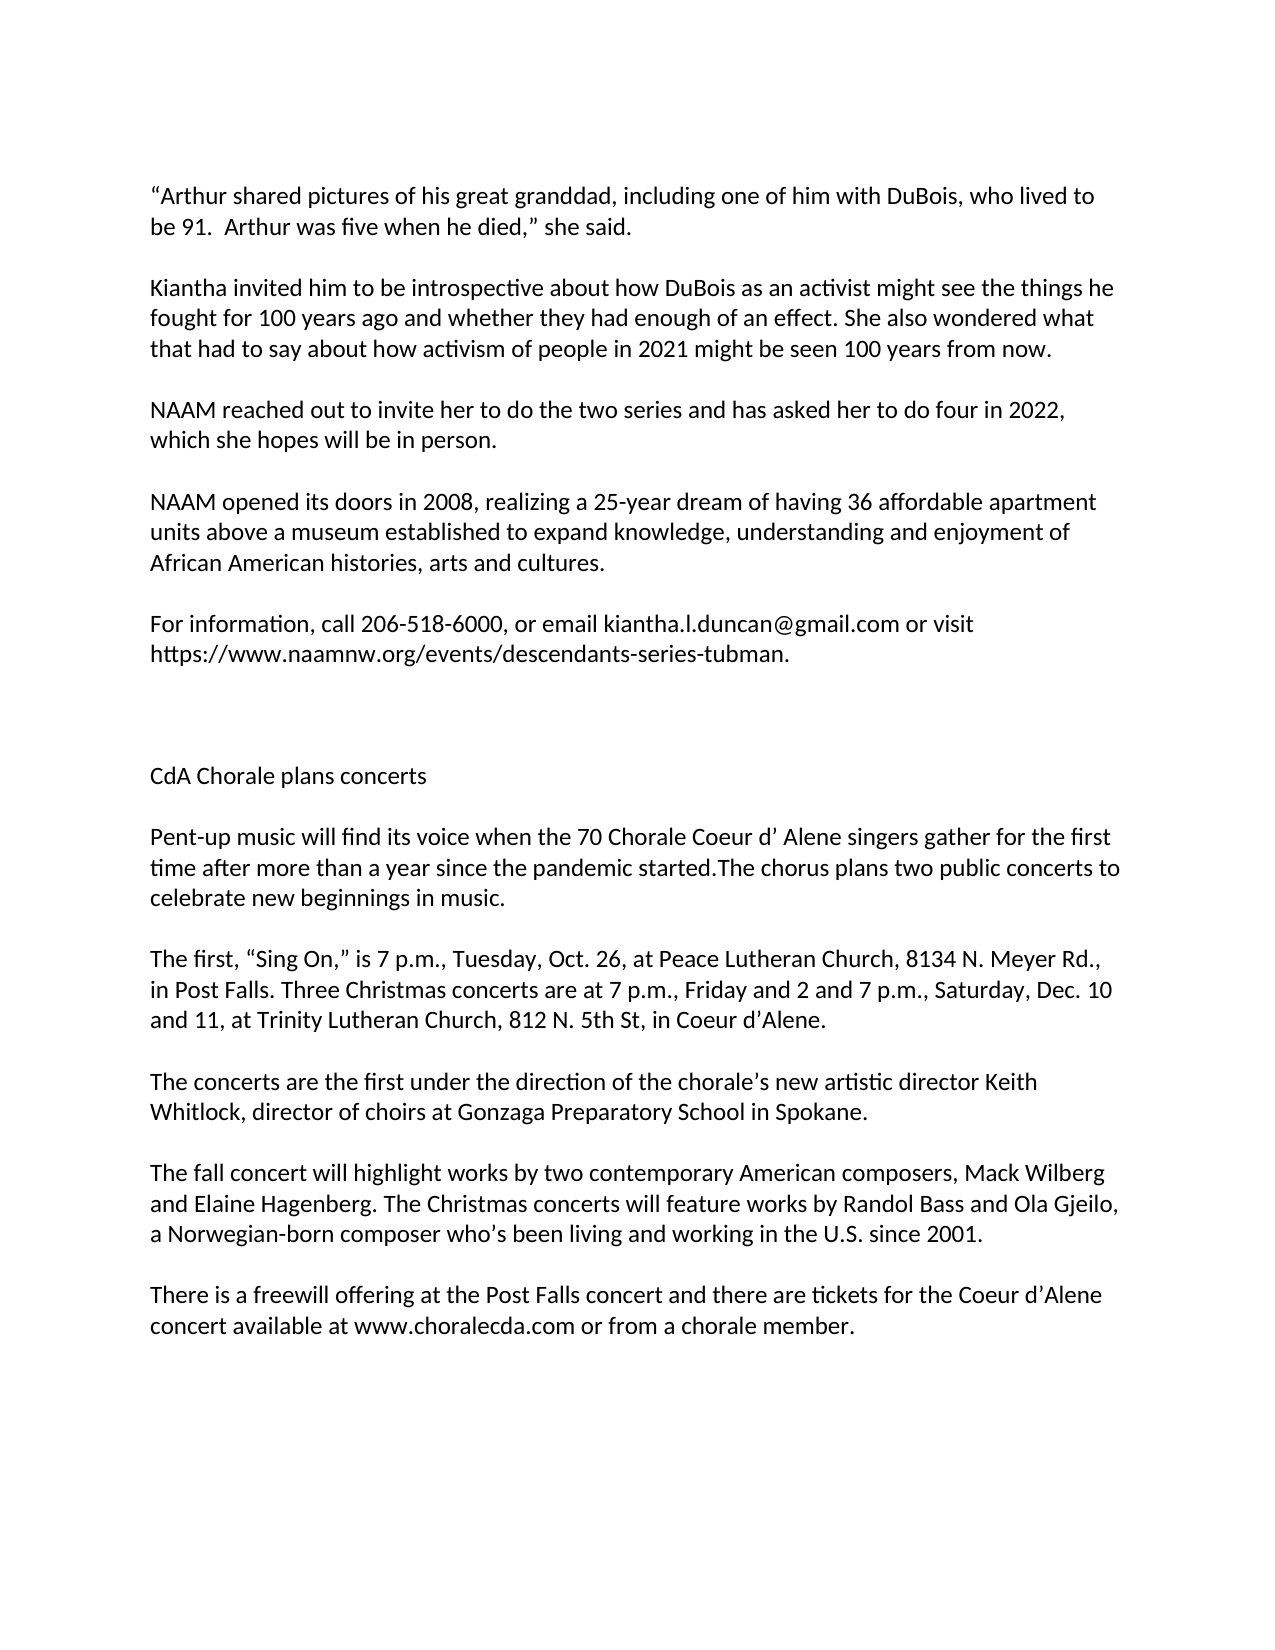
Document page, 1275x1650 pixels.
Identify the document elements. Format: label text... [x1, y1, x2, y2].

text The fall concert will highlight works by two contemporary American composers, Mack Wilberg and Elaine Hagenberg. The Christmas concerts will feature works by Randol Bass and Ola Gjeilo, a Norwegian-born composer who’s been living and working in the U.S. since 2001. [150, 1157, 1125, 1249]
text CdA Chorale plans concerts [150, 760, 1125, 791]
text For information, call 206-518-6000, or email kiantha.l.duncan@gmail.com or visit https://www.naamnw.org/events/descendants-series-tubman. [150, 608, 1125, 669]
text “Arthur shared pictures of his great granddad, including one of him with DuBois, who lived to be 91. Arthur was five when he died,” she said. [150, 181, 1125, 242]
text Kiantha invited him to be introspective about how DuBois as an activist might see the things he fought for 100 years ago and whether they had enough of an effect. She also wondered what that had to say about how activism of people in 2021 might be seen 100 years from now. [150, 272, 1125, 364]
text NAAM reached out to invite her to do the two series and has asked her to do four in 2022, which she hopes will be in person. [150, 394, 1125, 455]
text NAAM opened its doors in 2008, realizing a 25-year dream of having 36 affordable apartment units above a museum established to expand knowledge, understanding and enjoyment of African American histories, arts and cultures. [150, 486, 1125, 577]
text Pent-up music will find its voice when the 70 Chorale Coeur d’ Alene singers gather for the first time after more than a year since the pandemic started.The chorus plans two public concerts to celebrate new beginnings in music. [150, 821, 1125, 913]
text The first, “Sing On,” is 7 p.m., Tuesday, Oct. 26, at Peace Lutheran Church, 8134 N. Meyer Rd., in Post Falls. Three Christmas concerts are at 7 p.m., Friday and 2 and 7 p.m., Saturday, Dec. 10 and 11, at Trinity Lutheran Church, 812 N. 5th St, in Coeur d’Alene. [150, 943, 1125, 1035]
text There is a freewill offering at the Post Falls concert and there are tickets for the Coeur d’Alene concert available at www.choralecda.com or from a chorale member. [150, 1279, 1125, 1340]
text The concerts are the first under the direction of the chorale’s new artistic director Keith Whitlock, director of choirs at Gonzaga Preparatory School in Spokane. [150, 1066, 1125, 1127]
